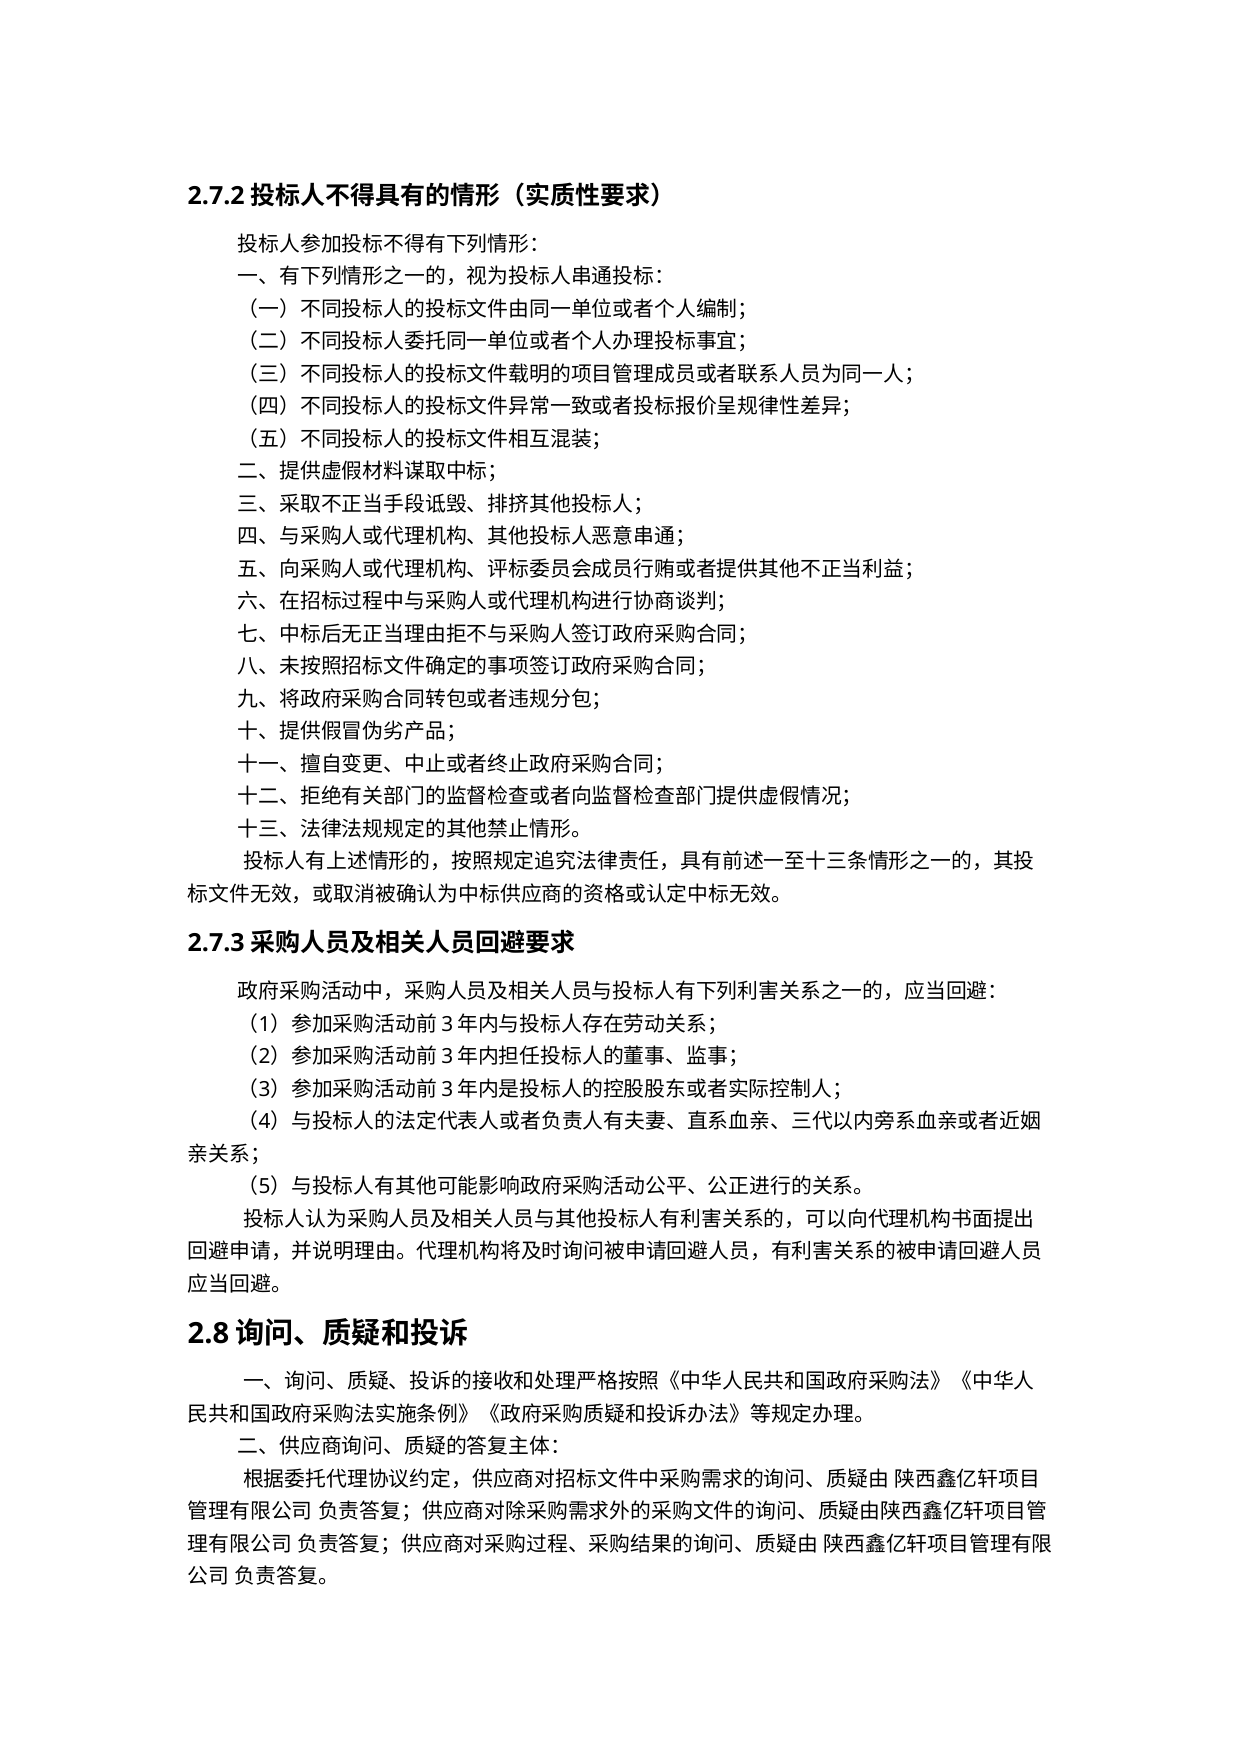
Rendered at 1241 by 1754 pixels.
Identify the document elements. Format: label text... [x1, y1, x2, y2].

text （4）与投标人的法定代表人或者负责人有夫妻、直系血亲、三代以内旁系血亲或者近姻亲关系； [187, 1104, 1053, 1169]
text 二、供应商询问、质疑的答复主体： [187, 1429, 1053, 1462]
text 七、中标后无正当理由拒不与采购人签订政府采购合同； [187, 617, 1053, 649]
text 2.7.3采购人员及相关人员回避要求 [187, 909, 1053, 974]
text 十三、法律法规规定的其他禁止情形。 [187, 812, 1053, 844]
text （2）参加采购活动前3年内担任投标人的董事、监事； [187, 1039, 1053, 1072]
text 十、提供假冒伪劣产品； [187, 714, 1053, 747]
text （三）不同投标人的投标文件载明的项目管理成员或者联系人员为同一人； [187, 357, 1053, 389]
text （一）不同投标人的投标文件由同一单位或者个人编制； [187, 292, 1053, 324]
text （3）参加采购活动前3年内是投标人的控股股东或者实际控制人； [187, 1072, 1053, 1104]
text 根据委托代理协议约定，供应商对招标文件中采购需求的询问、质疑由 陕西鑫亿轩项目管理有限公司 负责答复；供应商对除采购需求外的采购文件的询问、质疑由陕西鑫亿轩项目管理有限公司 负责答复；供应商对采购过程、采购结果的询问、质疑由 陕西鑫亿轩项目管理有限公司 负责答复。 [187, 1462, 1053, 1592]
text 投标人有上述情形的，按照规定追究法律责任，具有前述一至十三条情形之一的，其投标文件无效，或取消被确认为中标供应商的资格或认定中标无效。 [187, 844, 1053, 909]
text （5）与投标人有其他可能影响政府采购活动公平、公正进行的关系。 [187, 1169, 1053, 1202]
text 政府采购活动中，采购人员及相关人员与投标人有下列利害关系之一的，应当回避： [187, 974, 1053, 1007]
text （五）不同投标人的投标文件相互混装； [187, 422, 1053, 454]
text 五、向采购人或代理机构、评标委员会成员行贿或者提供其他不正当利益； [187, 552, 1053, 584]
text （二）不同投标人委托同一单位或者个人办理投标事宜； [187, 324, 1053, 357]
text 一、询问、质疑、投诉的接收和处理严格按照《中华人民共和国政府采购法》《中华人民共和国政府采购法实施条例》《政府采购质疑和投诉办法》等规定办理。 [187, 1364, 1053, 1429]
text 二、提供虚假材料谋取中标； [187, 454, 1053, 487]
text 2.7.2投标人不得具有的情形（实质性要求） [187, 162, 1053, 227]
text 九、将政府采购合同转包或者违规分包； [187, 682, 1053, 714]
text 八、未按照招标文件确定的事项签订政府采购合同； [187, 649, 1053, 682]
text 十二、拒绝有关部门的监督检查或者向监督检查部门提供虚假情况； [187, 779, 1053, 812]
text 四、与采购人或代理机构、其他投标人恶意串通； [187, 519, 1053, 552]
text 2.8询问、质疑和投诉 [187, 1299, 1053, 1364]
text 投标人认为采购人员及相关人员与其他投标人有利害关系的，可以向代理机构书面提出回避申请，并说明理由。代理机构将及时询问被申请回避人员，有利害关系的被申请回避人员应当回避。 [187, 1202, 1053, 1299]
text （四）不同投标人的投标文件异常一致或者投标报价呈规律性差异； [187, 389, 1053, 422]
text 三、采取不正当手段诋毁、排挤其他投标人； [187, 487, 1053, 519]
text 十一、擅自变更、中止或者终止政府采购合同； [187, 747, 1053, 779]
text 一、有下列情形之一的，视为投标人串通投标： [187, 259, 1053, 292]
text 投标人参加投标不得有下列情形： [187, 227, 1053, 259]
text （1）参加采购活动前3年内与投标人存在劳动关系； [187, 1007, 1053, 1039]
text 六、在招标过程中与采购人或代理机构进行协商谈判； [187, 584, 1053, 617]
